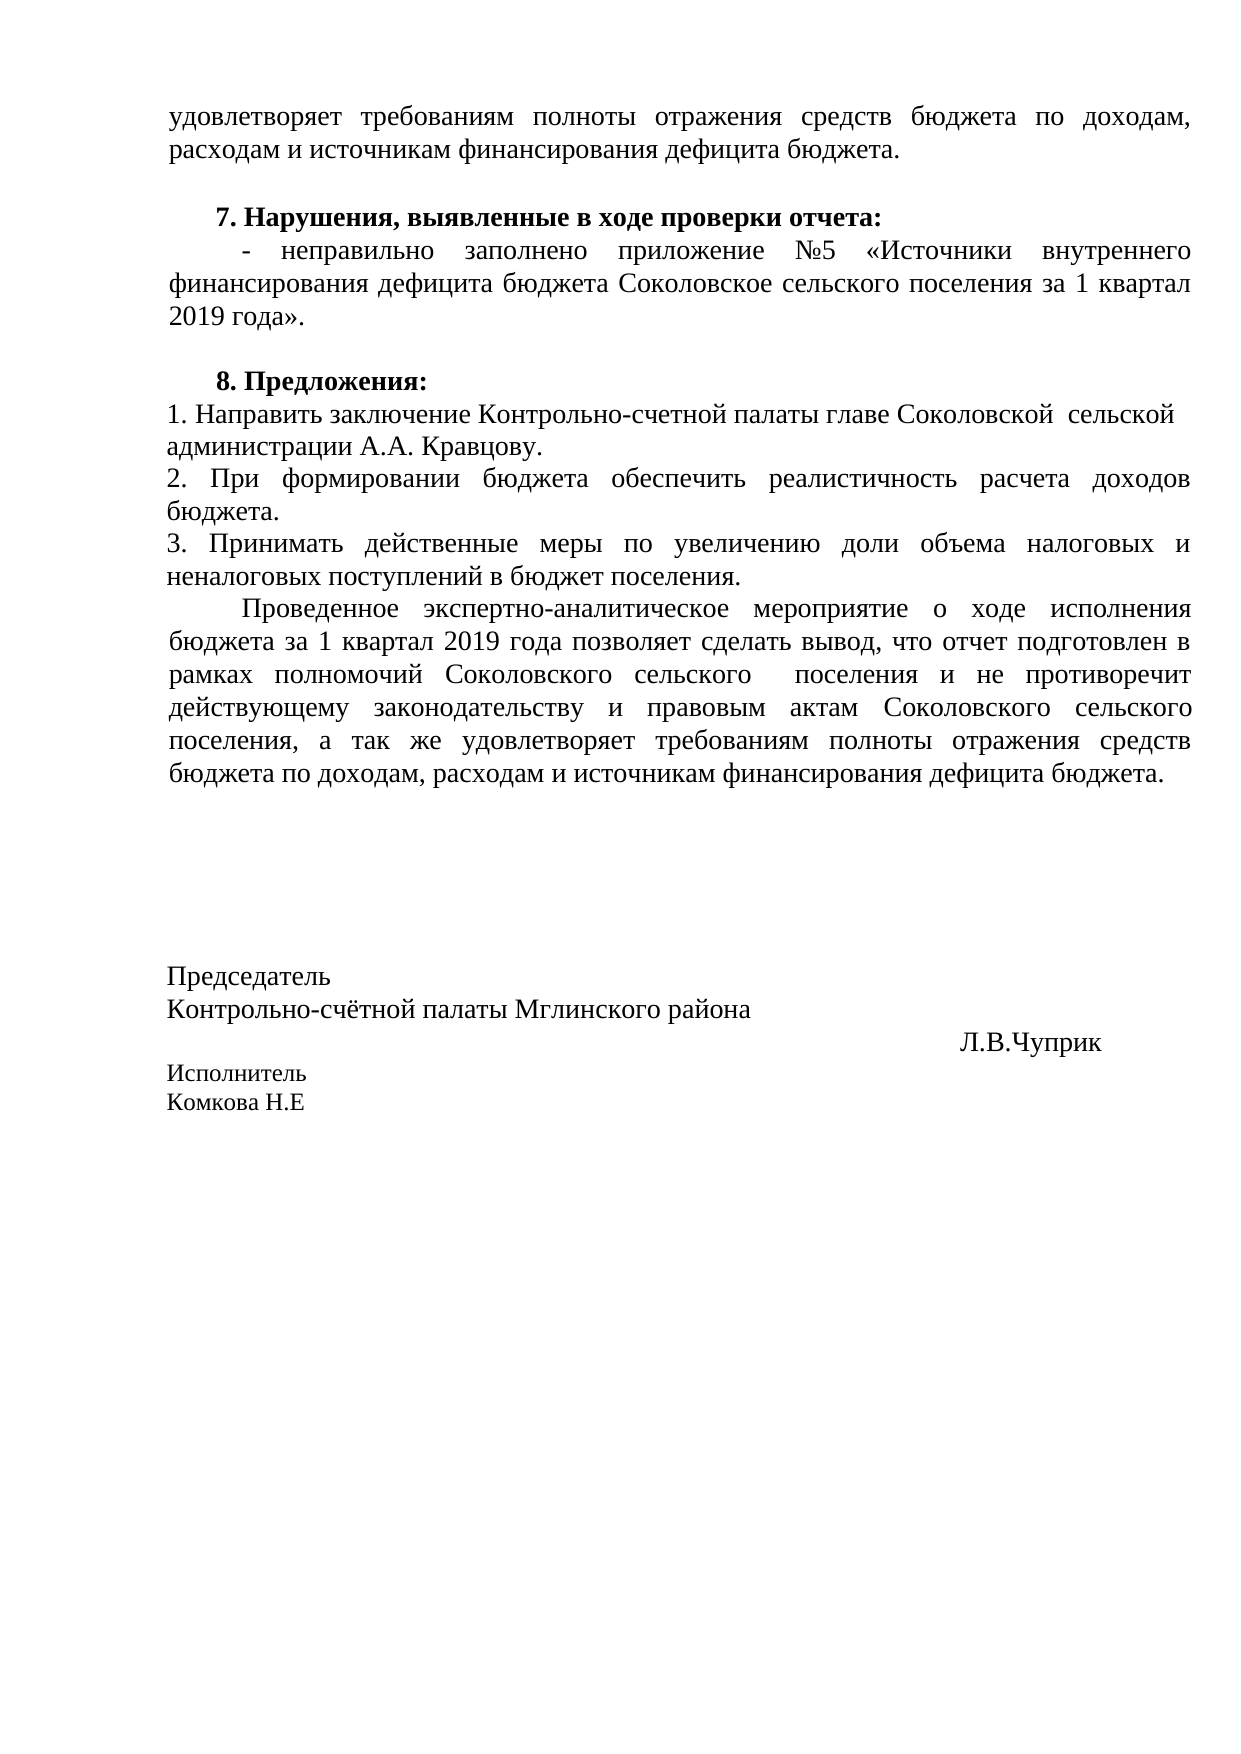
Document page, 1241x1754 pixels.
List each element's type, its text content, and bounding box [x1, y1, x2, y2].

text 3. Принимать действенные меры по увеличению доли объема налоговых и неналоговых поступлений в бюджет поселения. [166, 526, 1192, 591]
text Комкова Н.Е [166, 1087, 1192, 1115]
text Контрольно-счётной палаты Мглинского района [166, 992, 1151, 1025]
text Л.В.Чуприк [960, 1028, 1102, 1057]
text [168, 99, 1192, 165]
text Проведенное экспертно-аналитическое мероприятие о ходе исполнения бюджета за 1 квартал 2019 года позволяет сделать вывод, что отчет подготовлен в рамках полномочий Соколовского сельского поселения и не противоречит действующему законодательству и правовым актам Соколовского сельского поселения, а так же удовлетворяет требованиям полноты отражения средств бюджета по доходам, расходам и источникам финансирования дефицита бюджета. [168, 591, 1192, 789]
text - неправильно заполнено приложение №5 «Источники внутреннего финансирования дефицита бюджета Соколовское сельского поселения за 1 квартал 2019 года». [168, 233, 1192, 332]
text 8. Предложения: [166, 364, 1193, 397]
text Исполнитель [166, 1058, 1192, 1087]
text 2. При формировании бюджета обеспечить реалистичность расчета доходов бюджета. [166, 462, 1192, 526]
text 7. Нарушения, выявленные в ходе проверки отчета: [166, 200, 1192, 233]
text 1. Направить заключение Контрольно-счетной палаты главе Соколовской сельской администрации А.А. Кравцову. [166, 397, 1192, 462]
text Председатель [166, 959, 1192, 992]
